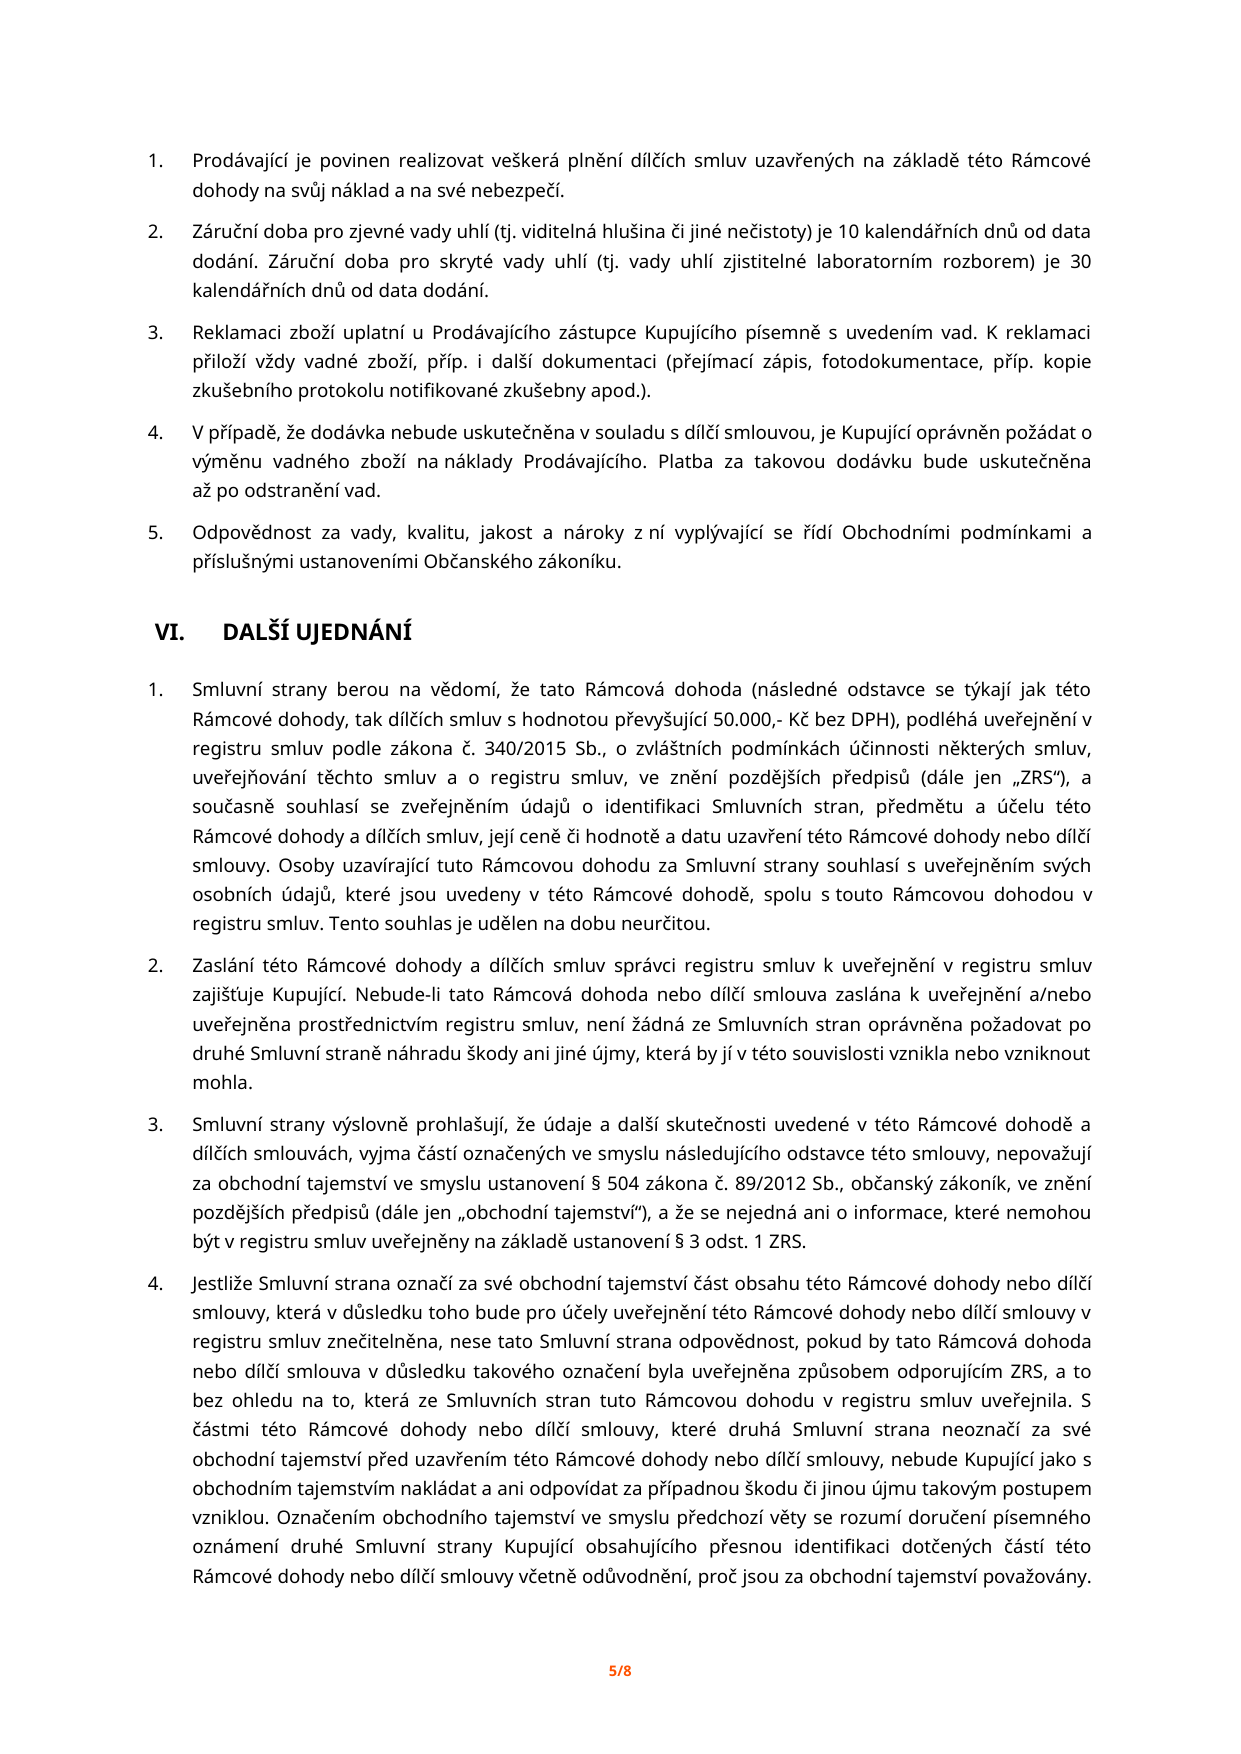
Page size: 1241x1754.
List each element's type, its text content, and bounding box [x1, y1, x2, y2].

list Smluvní strany výslovně prohlašují, že údaje a další skutečnosti uvedené v této Rámcové dohodě a dílčích smlouvách, vyjma částí označených ve smyslu následujícího odstavce této smlouvy, nepovažují za obchodní tajemství ve smyslu ustanovení § 504 zákona č. 89/2012 Sb., občanský zákoník, ve znění pozdějších předpisů (dále jen „obchodní tajemství“), a že se nejedná ani o informace, které nemohou být v registru smluv uveřejněny na základě ustanovení § 3 odst. 1 ZRS. [148, 1111, 1093, 1254]
list Zaslání této Rámcové dohody a dílčích smluv správci registru smluv k uveřejnění v registru smluv zajišťuje Kupující. Nebude-li tato Rámcová dohoda nebo dílčí smlouva zaslána k uveřejnění a/nebo uveřejněna prostřednictvím registru smluv, není žádná ze Smluvních stran oprávněna požadovat po druhé Smluvní straně náhradu škody ani jiné újmy, která by jí v této souvislosti vznikla nebo vzniknout mohla. [148, 952, 1093, 1095]
list V případě, že dodávka nebude uskutečněna v souladu s dílčí smlouvou, je Kupující oprávněn požádat o výměnu vadného zboží na náklady Prodávajícího. Platba za takovou dodávku bude uskutečněna až po odstranění vad. [148, 419, 1093, 503]
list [148, 1270, 1093, 1588]
list Smluvní strany berou na vědomí, že tato Rámcová dohoda (následné odstavce se týkají jak této Rámcové dohody, tak dílčích smluv s hodnotou převyšující 50.000,- Kč bez DPH), podléhá uveřejnění v registru smluv podle zákona č. 340/2015 Sb., o zvláštních podmínkách účinnosti některých smluv, uveřejňování těchto smluv a o registru smluv, ve znění pozdějších předpisů (dále jen „ZRS“), a současně souhlasí se zveřejněním údajů o identifikaci Smluvních stran, předmětu a účelu této Rámcové dohody a dílčích smluv, její ceně či hodnotě a datu uzavření této Rámcové dohody nebo dílčí smlouvy. Osoby uzavírající tuto Rámcovou dohodu za Smluvní strany souhlasí s uveřejněním svých osobních údajů, které jsou uvedeny v této Rámcové dohodě, spolu s touto Rámcovou dohodou v registru smluv. Tento souhlas je udělen na dobu neurčitou. [148, 677, 1093, 936]
list DALŠÍ UJEDNÁNÍ [185, 616, 1093, 647]
list Odpovědnost za vady, kvalitu, jakost a nároky z ní vyplývající se řídí Obchodními podmínkami a příslušnými ustanoveními Občanského zákoníku. [148, 519, 1093, 574]
list Reklamaci zboží uplatní u Prodávajícího zástupce Kupujícího písemně s uvedením vad. K reklamaci přiloží vždy vadné zboží, příp. i další dokumentaci (přejímací zápis, fotodokumentace, příp. kopie zkušebního protokolu notifikované zkušebny apod.). [148, 319, 1093, 403]
list Prodávající je povinen realizovat veškerá plnění dílčích smluv uzavřených na základě této Rámcové dohody na svůj náklad a na své nebezpečí. [148, 148, 1093, 202]
list Záruční doba pro zjevné vady uhlí (tj. viditelná hlušina či jiné nečistoty) je 10 kalendářních dnů od data dodání. Záruční doba pro skryté vady uhlí (tj. vady uhlí zjistitelné laboratorním rozborem) je 30 kalendářních dnů od data dodání. [148, 219, 1093, 303]
